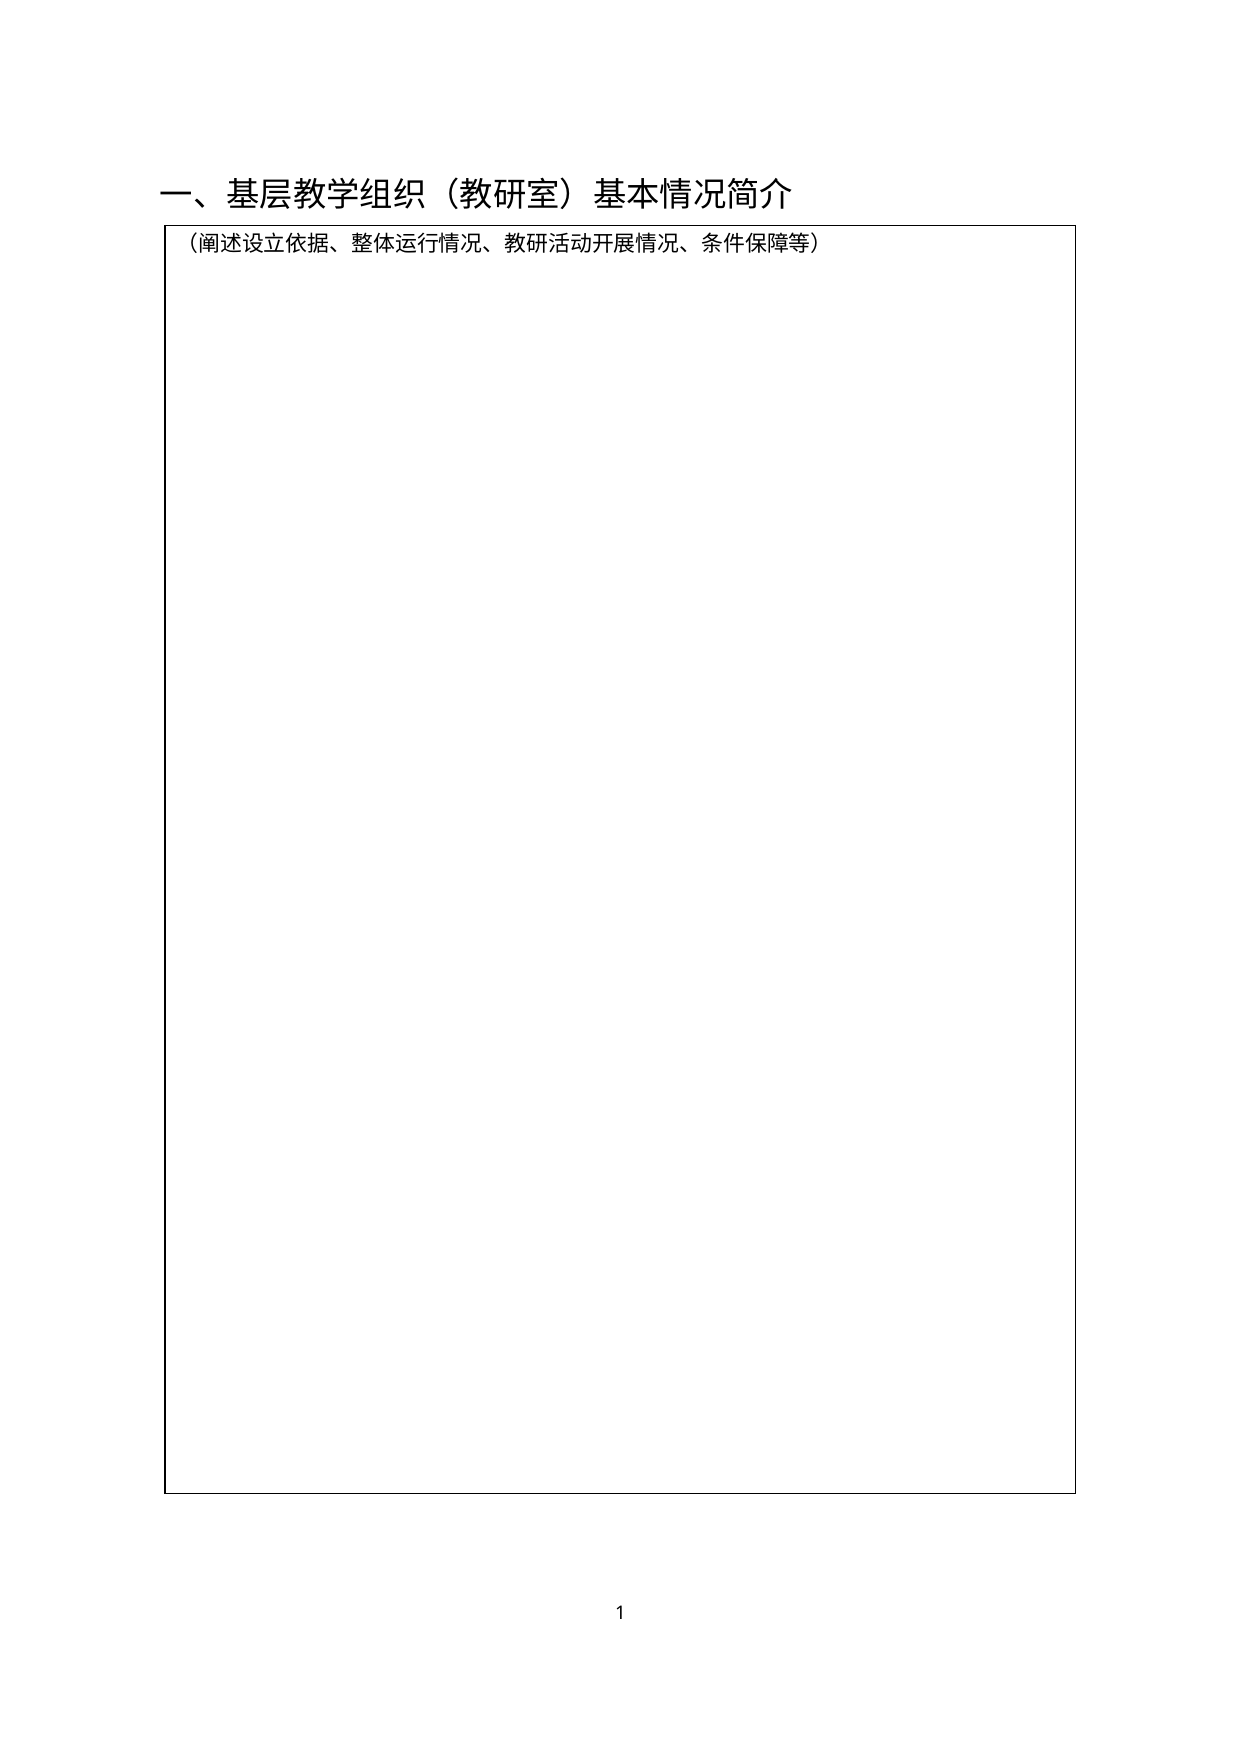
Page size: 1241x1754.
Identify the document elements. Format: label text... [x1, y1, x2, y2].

table_header （阐述设立依据、整体运行情况、教研活动开展情况、条件保障等） [166, 226, 1075, 1493]
text 一、基层教学组织（教研室）基本情况简介 [159, 160, 1081, 225]
